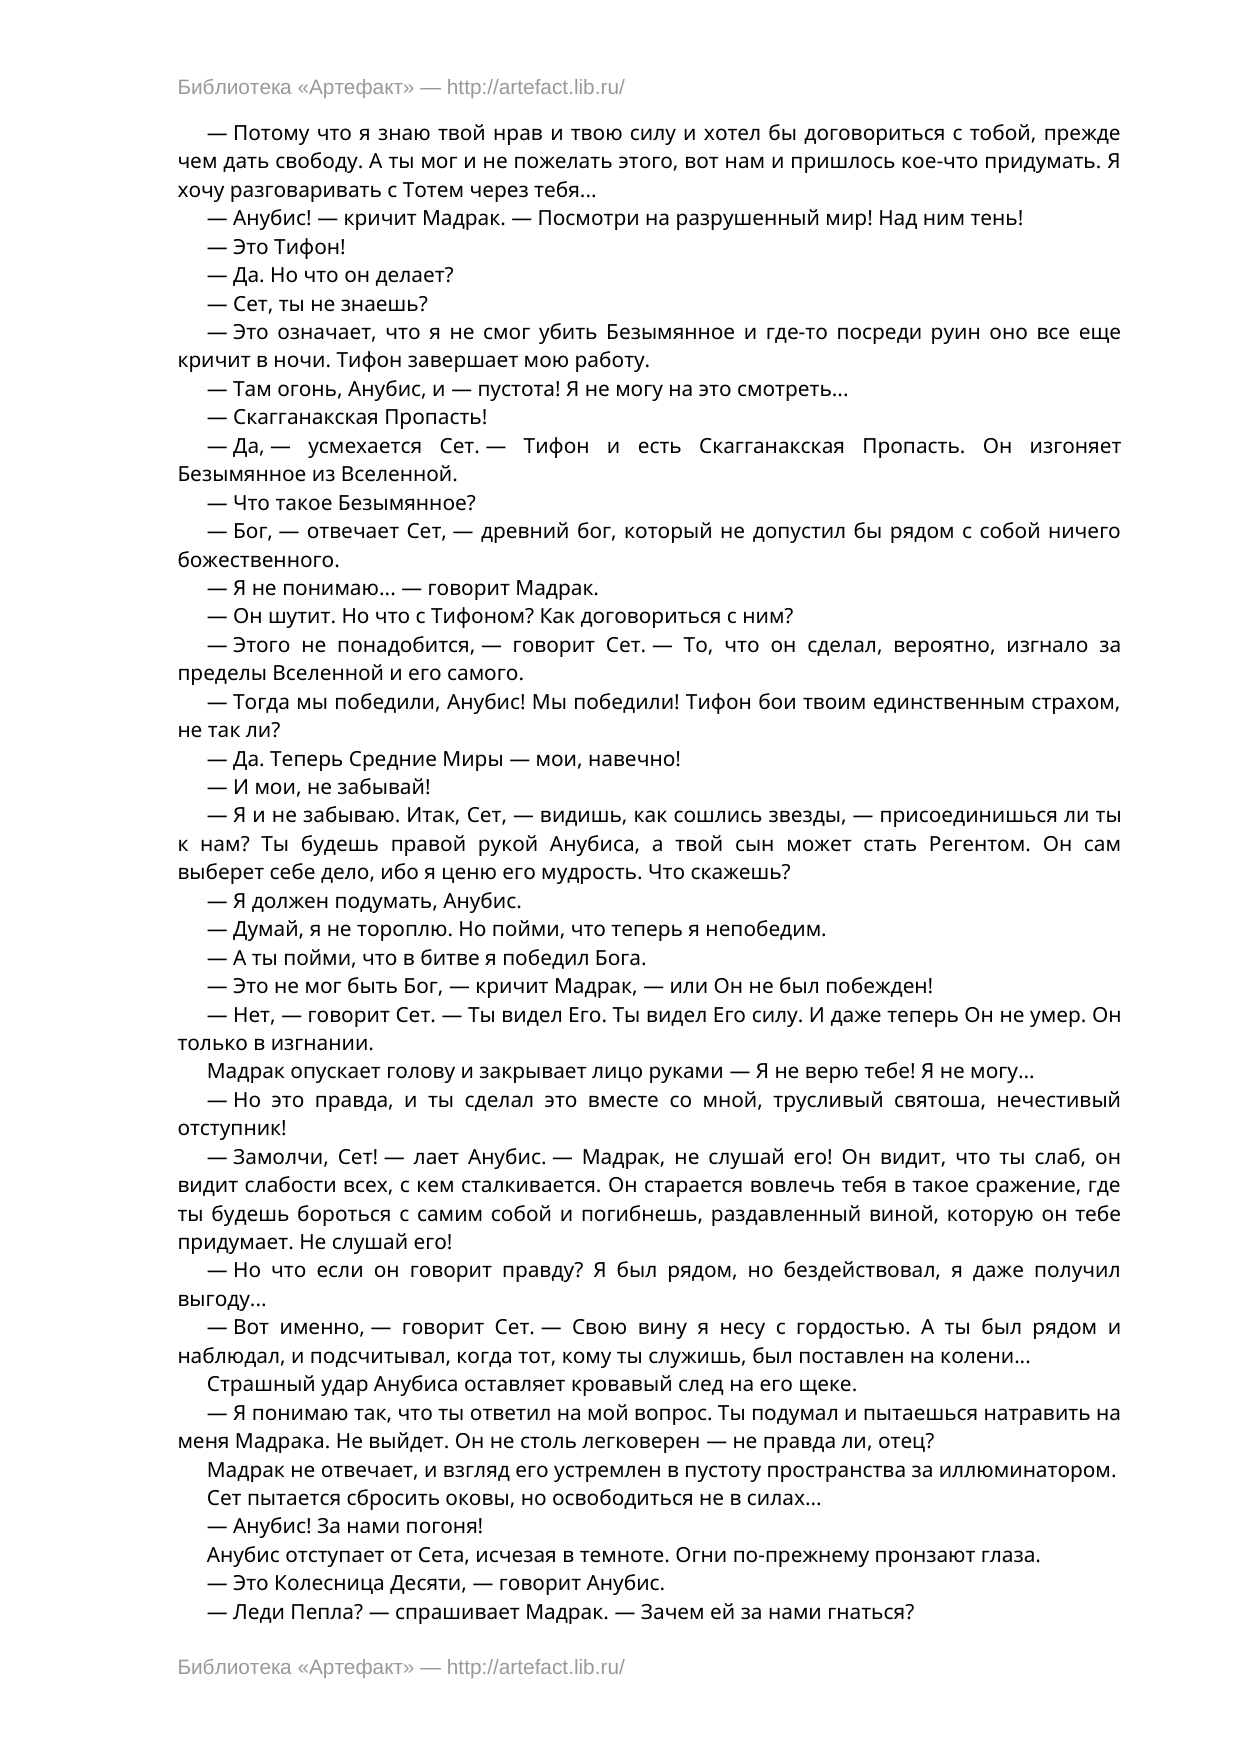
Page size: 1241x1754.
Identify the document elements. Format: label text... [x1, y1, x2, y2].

text — Это не мог быть Бог, — кричит Мадрак, — или Он не был побежден! [177, 971, 1122, 1000]
text — Бог, — отвечает Сет, — древний бог, который не допустил бы рядом с собой ничего божественного. [177, 516, 1122, 573]
text — Думай, я не тороплю. Но пойми, что теперь я непобедим. [177, 914, 1122, 943]
text — Леди Пепла? — спрашивает Мадрак. — Зачем ей за нами гнаться? [177, 1597, 1122, 1625]
text — Что такое Безымянное? [177, 488, 1122, 516]
text — Да, — усмехается Сет. — Тифон и есть Скагганакская Пропасть. Он изгоняет Безымянное из Вселенной. [177, 431, 1122, 488]
text — Потому что я знаю твой нрав и твою силу и хотел бы договориться с тобой, прежде чем дать свободу. А ты мог и не пожелать этого, вот нам и пришлось кое-что придумать. Я хочу разговаривать с Тотем через тебя... [177, 118, 1122, 203]
text — Это Колесница Десяти, — говорит Анубис. [177, 1568, 1122, 1597]
text — Скагганакская Пропасть! [177, 402, 1122, 431]
text — Это означает, что я не смог убить Безымянное и где-то посреди руин оно все еще кричит в ночи. Тифон завершает мою работу. [177, 317, 1122, 374]
text — Нет, — говорит Сет. — Ты видел Его. Ты видел Его силу. И даже теперь Он не умер. Он только в изгнании. [177, 1000, 1122, 1057]
text — Я должен подумать, Анубис. [177, 886, 1122, 914]
text — Анубис! За нами погоня! [177, 1512, 1122, 1540]
text — Я и не забываю. Итак, Сет, — видишь, как сошлись звезды, — присоединишься ли ты к нам? Ты будешь правой рукой Анубиса, а твой сын может стать Регентом. Он сам выберет себе дело, ибо я ценю его мудрость. Что скажешь? [177, 801, 1122, 886]
text — Да. Но что он делает? [177, 260, 1122, 289]
text — Да. Теперь Средние Миры — мои, навечно! [177, 744, 1122, 772]
text — Но что если он говорит правду? Я был рядом, но бездействовал, я даже получил выгоду... [177, 1256, 1122, 1312]
text Сет пытается сбросить оковы, но освободиться не в силах... [177, 1483, 1122, 1512]
text Мадрак не отвечает, и взгляд его устремлен в пустоту пространства за иллюминатором. [177, 1455, 1122, 1483]
text — Там огонь, Анубис, и — пустота! Я не могу на это смотреть... [177, 374, 1122, 402]
text — Это Тифон! [177, 232, 1122, 260]
text — Этого не понадобится, — говорит Сет. — То, что он сделал, вероятно, изгнало за пределы Вселенной и его самого. [177, 630, 1122, 687]
text — Но это правда, и ты сделал это вместе со мной, трусливый святоша, нечестивый отступник! [177, 1085, 1122, 1142]
text — И мои, не забывай! [177, 772, 1122, 801]
text — Он шутит. Но что с Тифоном? Как договориться с ним? [177, 602, 1122, 630]
text — Тогда мы победили, Анубис! Мы победили! Тифон бои твоим единственным страхом, не так ли? [177, 687, 1122, 744]
text — Сет, ты не знаешь? [177, 289, 1122, 317]
text — Я понимаю так, что ты ответил на мой вопрос. Ты подумал и пытаешься натравить на меня Мадрака. Не выйдет. Он не столь легковерен — не правда ли, отец? [177, 1398, 1122, 1455]
text Мадрак опускает голову и закрывает лицо руками — Я не верю тебе! Я не могу... [177, 1057, 1122, 1085]
text Анубис отступает от Сета, исчезая в темноте. Огни по-прежнему пронзают глаза. [177, 1540, 1122, 1568]
text — Анубис! — кричит Мадрак. — Посмотри на разрушенный мир! Над ним тень! [177, 203, 1122, 232]
text Страшный удар Анубиса оставляет кровавый след на его щеке. [177, 1369, 1122, 1398]
text — Вот именно, — говорит Сет. — Свою вину я несу с гордостью. А ты был рядом и наблюдал, и подсчитывал, когда тот, кому ты служишь, был поставлен на колени... [177, 1312, 1122, 1369]
text — Замолчи, Сет! — лает Анубис. — Мадрак, не слушай его! Он видит, что ты слаб, он видит слабости всех, с кем сталкивается. Он старается вовлечь тебя в такое сражение, где ты будешь бороться с самим собой и погибнешь, раздавленный виной, которую он тебе придумает. Не слушай его! [177, 1142, 1122, 1256]
text — А ты пойми, что в битве я победил Бога. [177, 943, 1122, 971]
text — Я не понимаю... — говорит Мадрак. [177, 573, 1122, 602]
